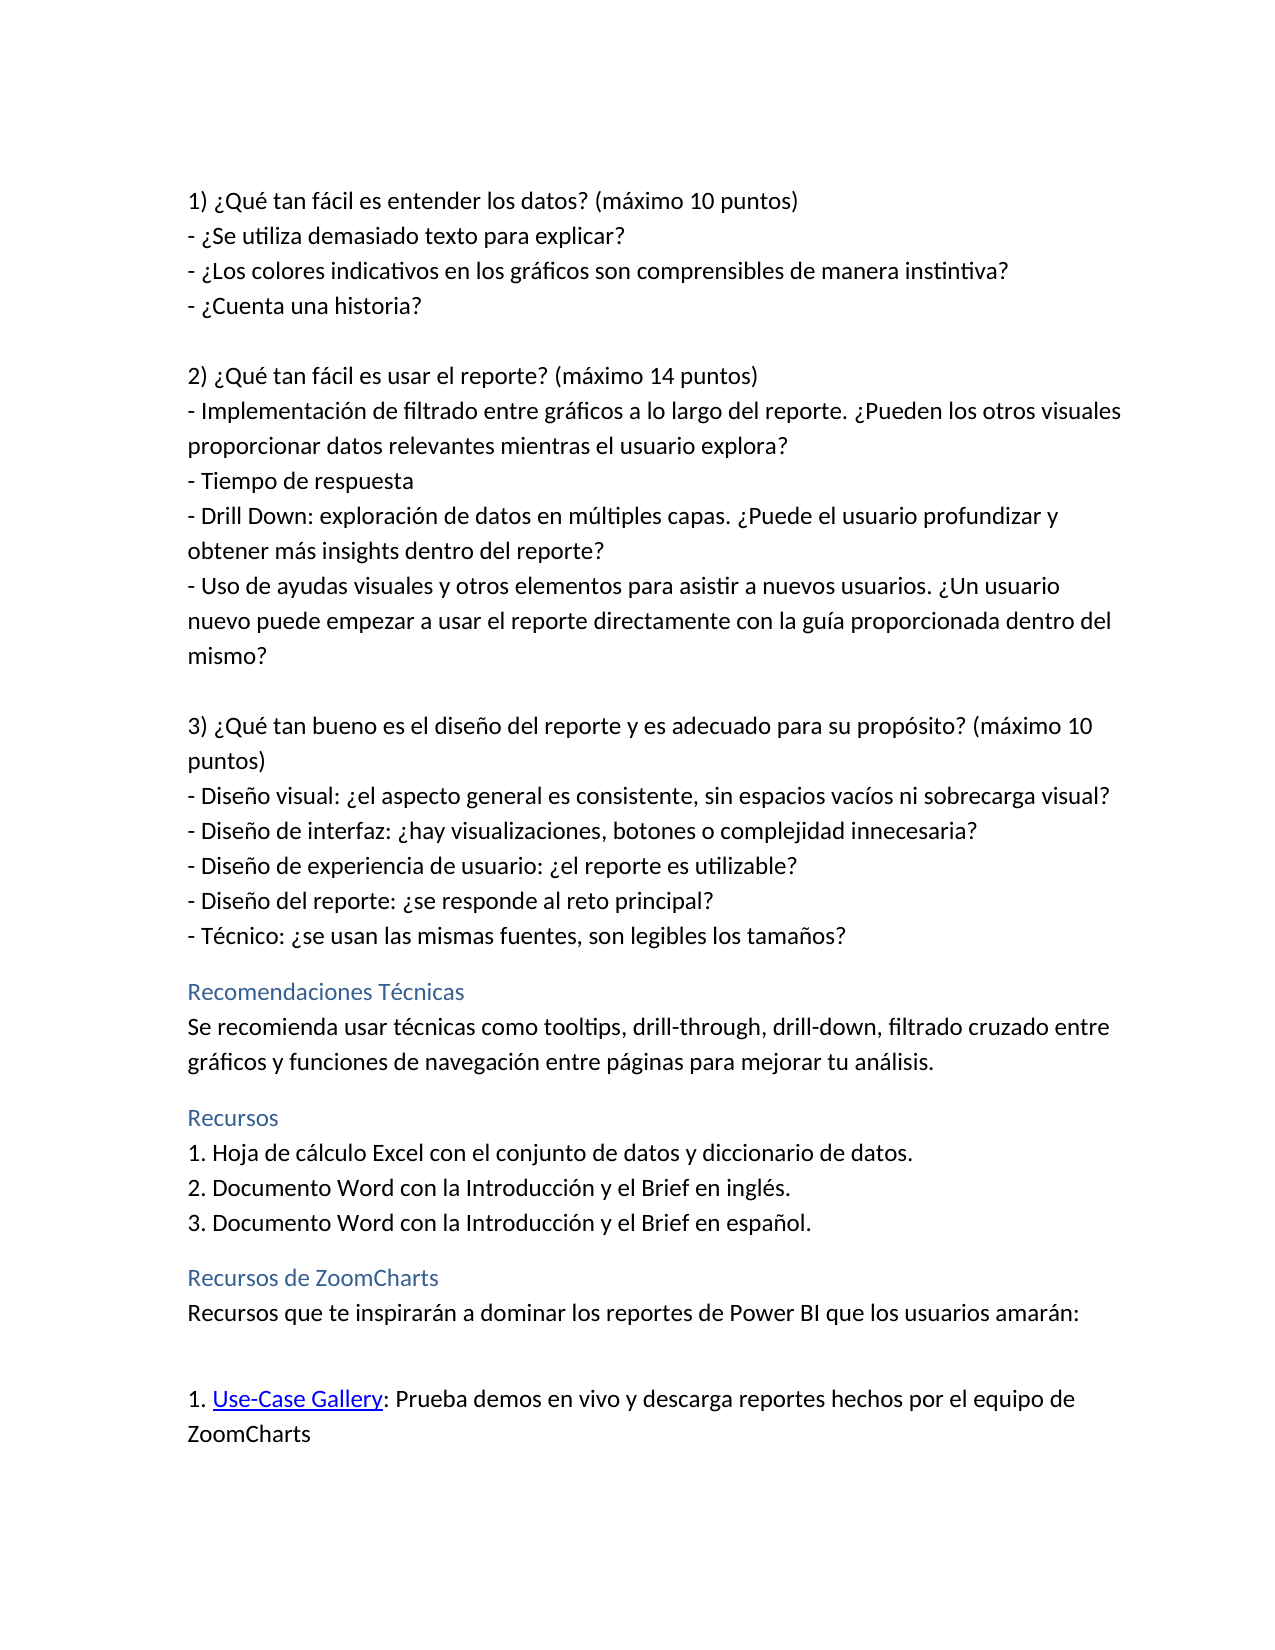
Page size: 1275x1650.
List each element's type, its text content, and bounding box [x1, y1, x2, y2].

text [187, 150, 1122, 951]
text 1. Use-Case Gallery: Prueba demos en vivo y descarga reportes hechos por el equipo de ZoomCharts [187, 1383, 1122, 1448]
text Se recomienda usar técnicas como tooltips, drill-through, drill-down, filtrado cruzado entre gráficos y funciones de navegación entre páginas para mejorar tu análisis. [187, 1011, 1122, 1076]
subtitle Recursos de ZoomCharts [187, 1262, 1122, 1293]
text 1. Hoja de cálculo Excel con el conjunto de datos y diccionario de datos. 2. Documento Word con la Introducción y el Brief en inglés. 3. Documento Word con la Introducción y el Brief en español. [187, 1137, 1122, 1237]
text Recursos que te inspirarán a dominar los reportes de Power BI que los usuarios amarán: [187, 1297, 1122, 1358]
subtitle Recursos [187, 1102, 1122, 1132]
subtitle Recomendaciones Técnicas [187, 976, 1122, 1006]
